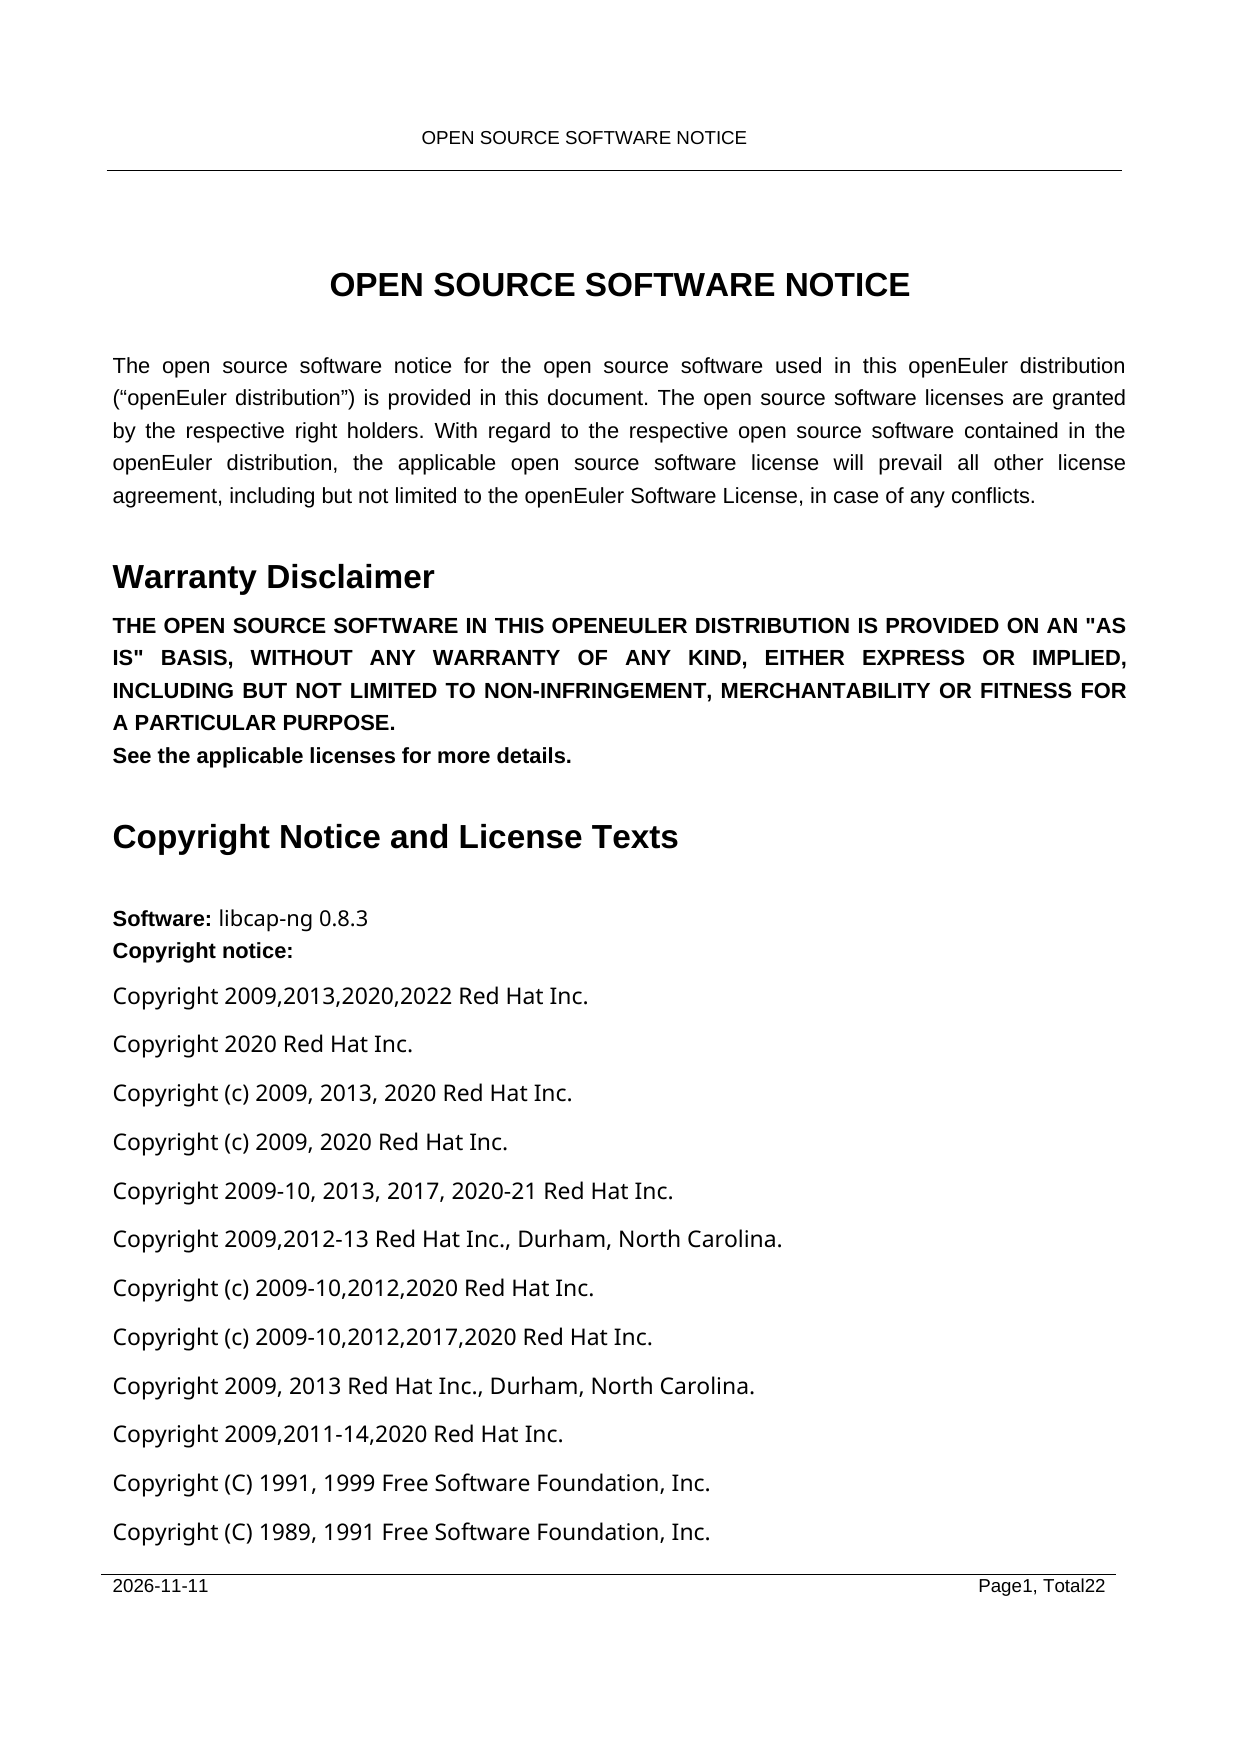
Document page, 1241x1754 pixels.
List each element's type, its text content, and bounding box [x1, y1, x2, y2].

text OPEN SOURCE SOFTWARE NOTICE [112, 251, 1128, 316]
text THE OPEN SOURCE SOFTWARE IN THIS OPENEULER DISTRIBUTION IS PROVIDED ON AN "AS IS" BASIS, WITHOUT ANY WARRANTY OF ANY KIND, EITHER EXPRESS OR IMPLIED, INCLUDING BUT NOT LIMITED TO NON-INFRINGEMENT, MERCHANTABILITY OR FITNESS FOR A PARTICULAR PURPOSE. See the applicable licenses for more details. [112, 609, 1128, 771]
text Warranty Disclaimer [112, 544, 1128, 609]
text Copyright notice: [112, 934, 1128, 966]
text Software: libcap-ng 0.8.3 [112, 901, 1128, 934]
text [112, 979, 1128, 1548]
text Copyright Notice and License Texts [112, 804, 1128, 869]
text The open source software notice for the open source software used in this openEuler distribution (“openEuler distribution”) is provided in this document. The open source software licenses are granted by the respective right holders. With regard to the respective open source software contained in the openEuler distribution, the applicable open source software license will prevail all other license agreement, including but not limited to the openEuler Software License, in case of any conflicts. [112, 349, 1128, 511]
